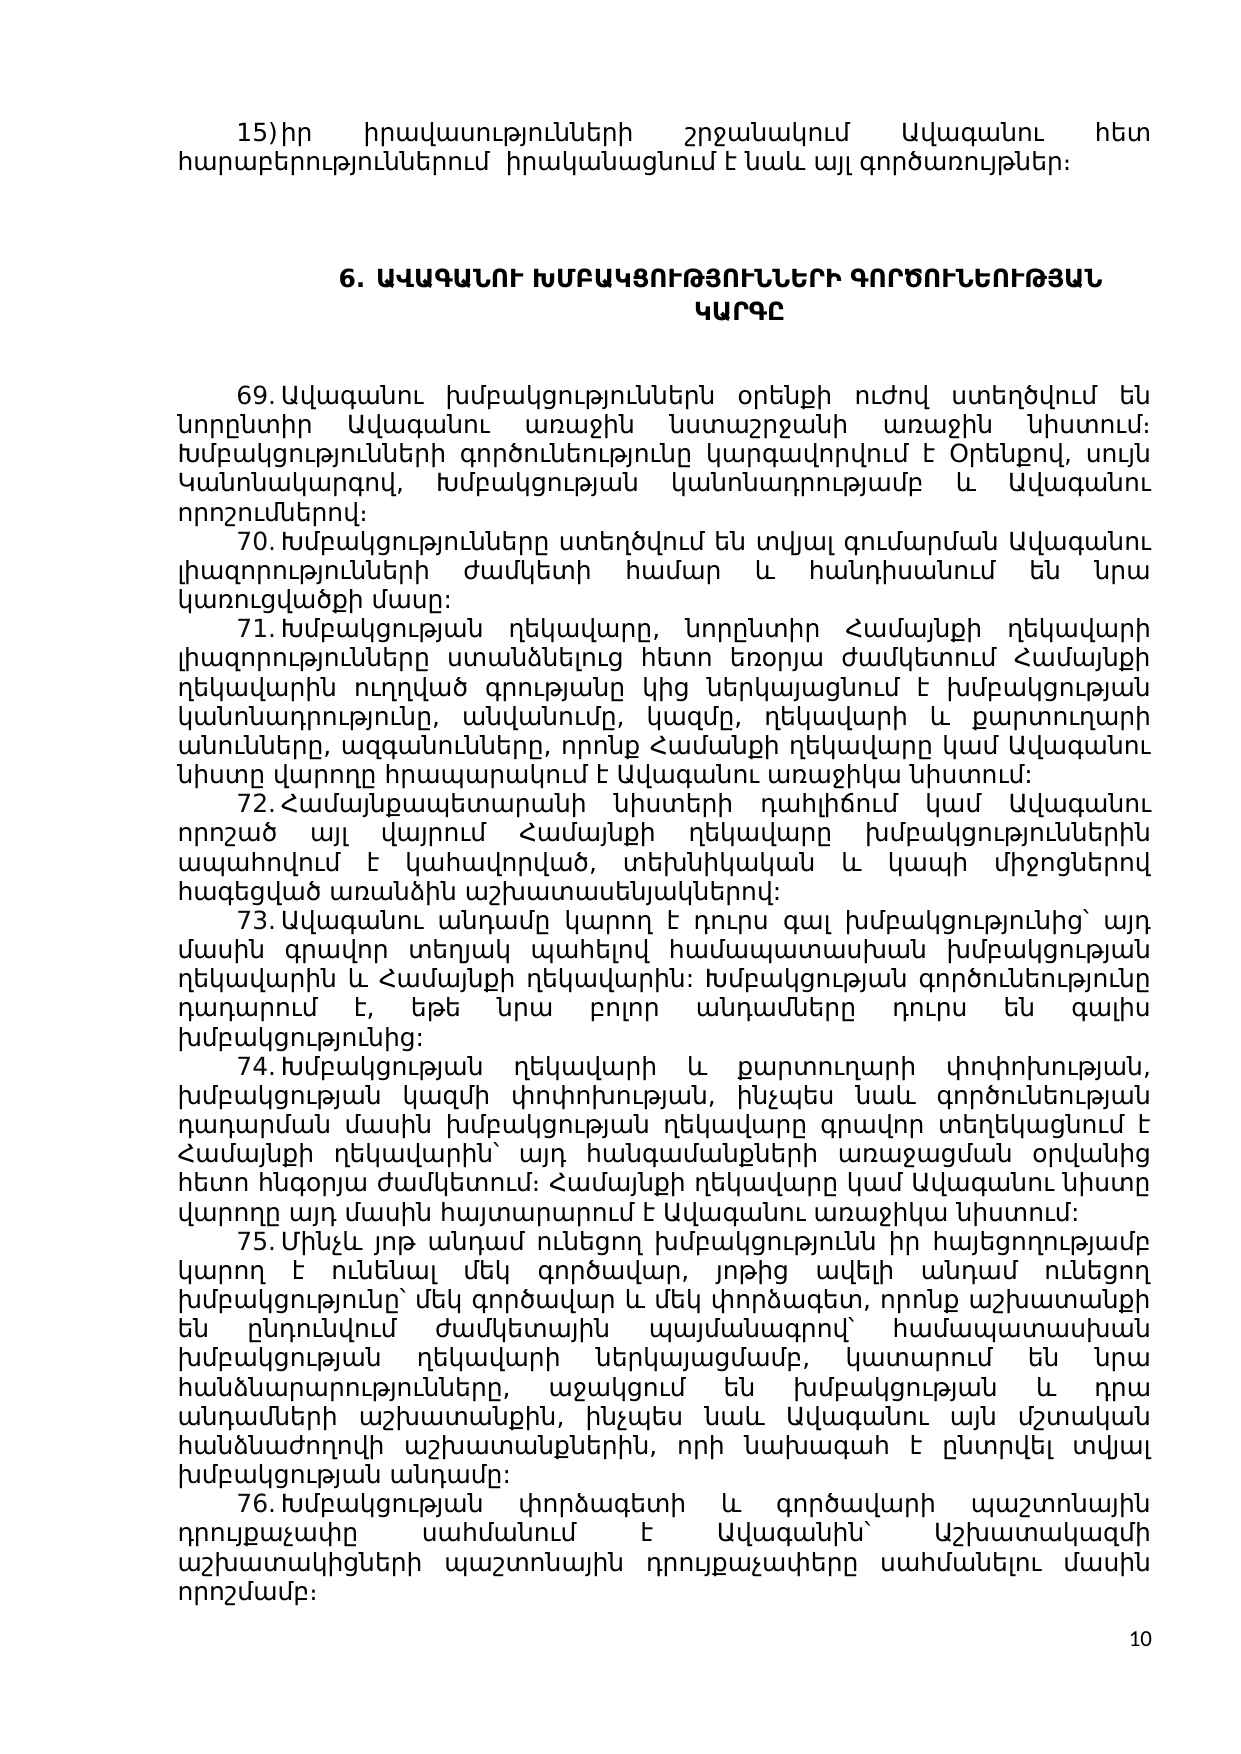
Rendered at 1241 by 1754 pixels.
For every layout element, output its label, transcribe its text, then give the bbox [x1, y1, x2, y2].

list Համայնքապետարանի նիստերի դահլիճում կամ Ավագանու որոշած այլ վայրում Համայնքի ղեկավարը խմբակցություններին ապահովում է կահավորված, տեխնիկական և կապի միջոցներով հագեցված առանձին աշխատասենյակներով: [177, 789, 1152, 906]
list Ավագանու անդամը կարող է դուրս գալ խմբակցությունից՝ այդ մասին գրավոր տեղյակ պահելով համապատասխան խմբակցության ղեկավարին և Համայնքի ղեկավարին: Խմբակցության գործունեությունը դադարում է, եթե նրա բոլոր անդամները դուրս են գալիս խմբակցությունից: [177, 906, 1152, 1052]
list Խմբակցության փորձագետի և գործավարի պաշտոնային դրույքաչափը սահմանում է Ավագանին՝ Աշխատակազմի աշխատակիցների պաշտոնային դրույքաչափերը սահմանելու մասին որոշմամբ։ [177, 1489, 1152, 1606]
list Խմբակցության ղեկավարը, նորընտիր Համայնքի ղեկավարի լիազորությունները ստանձնելուց հետո եռօրյա ժամկետում Համայնքի ղեկավարին ուղղված գրությանը կից ներկայացնում է խմբակցության կանոնադրությունը, անվանումը, կազմը, ղեկավարի և քարտուղարի անունները, ազգանունները, որոնք Համանքի ղեկավարը կամ Ավագանու նիստը վարողը հրապարակում է Ավագանու առաջիկա նիստում: [177, 614, 1152, 789]
list Մինչև յոթ անդամ ունեցող խմբակցությունն իր հայեցողությամբ կարող է ունենալ մեկ գործավար, յոթից ավելի անդամ ունեցող խմբակցությունը՝ մեկ գործավար և մեկ փորձագետ, որոնք աշխատանքի են ընդունվում ժամկետային պայմանագրով՝ համապատասխան խմբակցության ղեկավարի ներկայացմամբ, կատարում են նրա հանձնարարությունները, աջակցում են խմբակցության և դրա անդամների աշխատանքին, ինչպես նաև Ավագանու այն մշտական հանձնաժողովի աշխատանքներին, որի նախագահ է ընտրվել տվյալ խմբակցության անդամը: [177, 1227, 1152, 1489]
list իր իրավասությունների շրջանակում Ավագանու հետ հարաբերություններում իրականացնում է նաև այլ գործառույթներ։ [177, 118, 1152, 176]
list ԱՎԱԳԱՆՈՒ ԽՄԲԱԿՑՈՒԹՅՈՒՆՆԵՐԻ ԳՈՐԾՈՒՆԵՈՒԹՅԱՆ ԿԱՐԳԸ [290, 264, 1152, 327]
list Ավագանու խմբակցություններն օրենքի ուժով ստեղծվում են նորընտիր Ավագանու առաջին նստաշրջանի առաջին նիստում։ Խմբակցությունների գործունեությունը կարգավորվում է Օրենքով, սույն Կանոնակարգով, Խմբակցության կանոնադրությամբ և Ավագանու որոշումներով։ [177, 381, 1152, 527]
list Խմբակցությունները ստեղծվում են տվյալ գումարման Ավագանու լիազորությունների ժամկետի համար և հանդիսանում են նրա կառուցվածքի մասը: [177, 527, 1152, 614]
list Խմբակցության ղեկավարի և քարտուղարի փոփոխության, խմբակցության կազմի փոփոխության, ինչպես նաև գործունեության դադարման մասին խմբակցության ղեկավարը գրավոր տեղեկացնում է Համայնքի ղեկավարին՝ այդ հանգամանքների առաջացման օրվանից հետո հնգօրյա ժամկետում։ Համայնքի ղեկավարը կամ Ավագանու նիստը վարողը այդ մասին հայտարարում է Ավագանու առաջիկա նիստում: [177, 1052, 1152, 1227]
